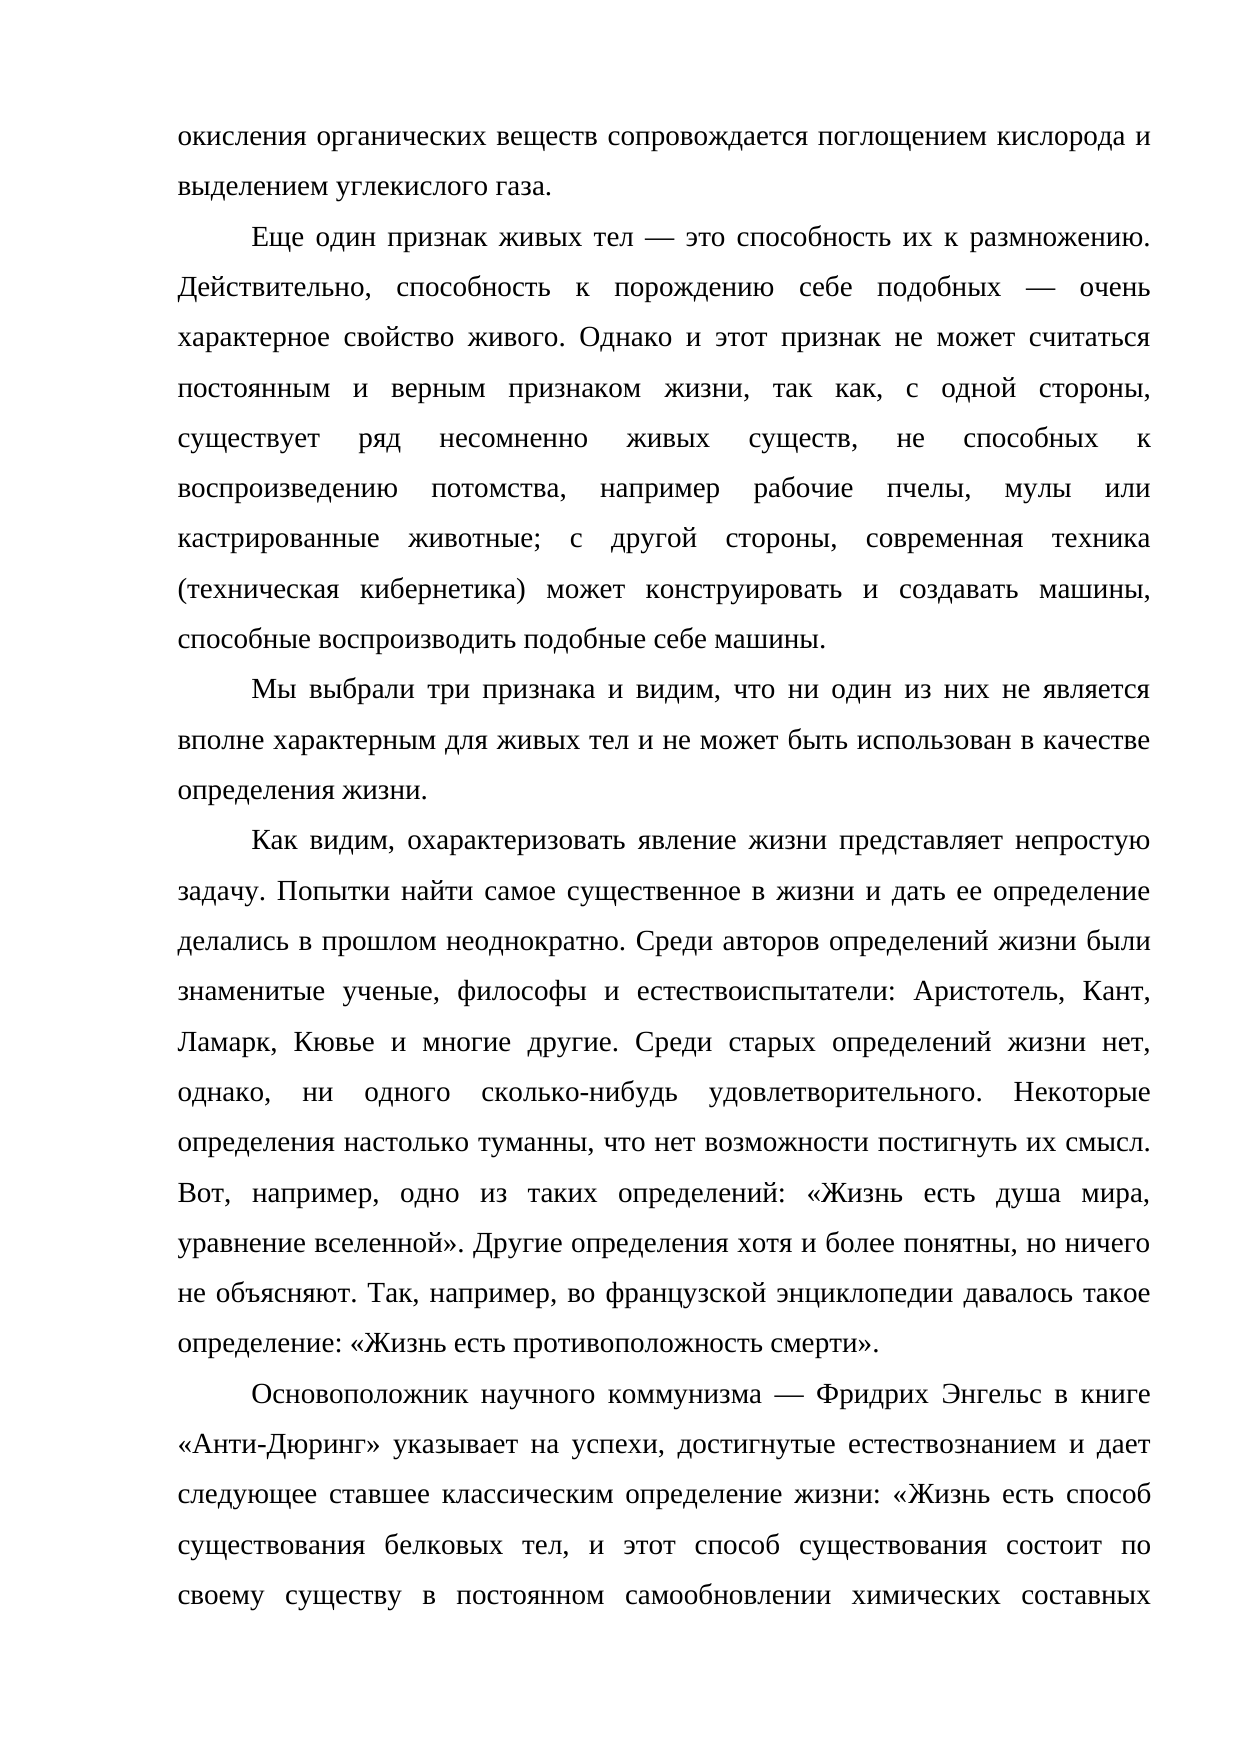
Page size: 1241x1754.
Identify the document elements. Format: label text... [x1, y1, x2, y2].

text Еще один признак живых тел — это способность их к размножению. Действительно, способность к порождению себе подобных — очень характерное свойство живого. Однако и этот признак не может считаться постоянным и верным признаком жизни, так как, с одной стороны, существует ряд несомненно живых существ, не способных к воспроизведению потомства, например рабочие пчелы, мулы или кастрированные животные; с другой стороны, современная техника (техническая кибернетика) может конструировать и создавать машины, способные воспроизводить подобные себе машины. [177, 219, 1152, 655]
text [177, 118, 1152, 202]
text Мы выбрали три признака и видим, что ни один из них не является вполне характерным для живых тел и не может быть использован в качестве определения жизни. [177, 672, 1152, 806]
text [177, 1376, 1152, 1611]
text Как видим, охарактеризовать явление жизни представляет непростую задачу. Попытки найти самое существенное в жизни и дать ее определение делались в прошлом неоднократно. Среди авторов определений жизни были знаменитые ученые, философы и естествоиспытатели: Аристотель, Кант, Ламарк, Кювье и многие другие. Среди старых определений жизни нет, однако, ни одного сколько-нибудь удовлетворительного. Некоторые определения настолько туманны, что нет возможности постигнуть их смысл. Вот, например, одно из таких определений: «Жизнь есть душа мира, уравнение вселенной». Другие определения хотя и более понятны, но ничего не объясняют. Так, например, во французской энциклопедии давалось такое определение: «Жизнь есть противоположность смерти». [177, 822, 1152, 1359]
